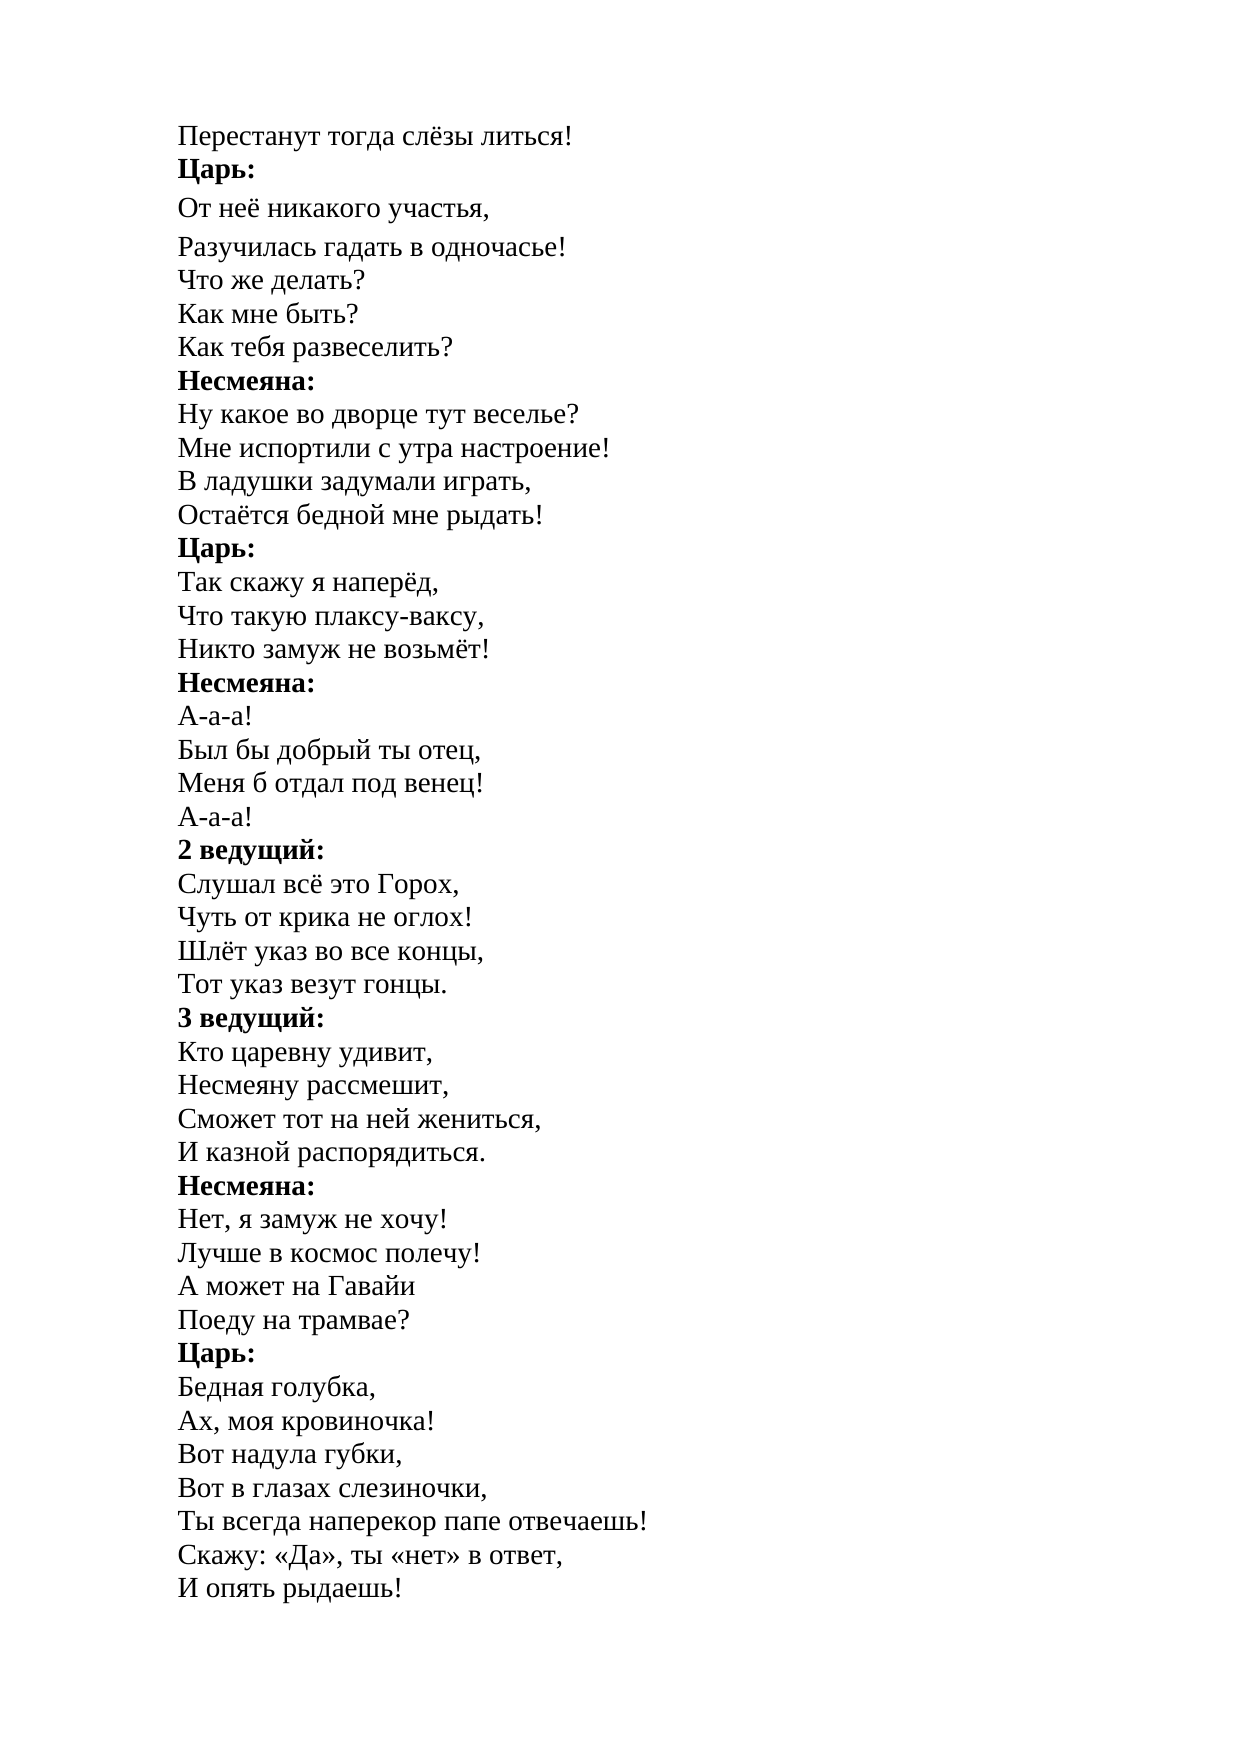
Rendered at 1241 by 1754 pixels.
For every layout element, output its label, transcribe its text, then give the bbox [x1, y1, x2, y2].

text Вот в глазах слезиночки, [177, 1470, 1152, 1503]
text Что такую плаксу-ваксу, [177, 598, 1152, 631]
text Царь: [177, 1336, 1152, 1369]
text Нет, я замуж не хочу! [177, 1201, 1152, 1235]
text Так скажу я наперёд, [177, 564, 1152, 598]
text Перестанут тогда слёзы литься! [177, 118, 1152, 152]
text Чуть от крика не оглох! [177, 899, 1152, 933]
text Несмеяна: [177, 1168, 1152, 1201]
text Как мне быть? [177, 296, 1152, 329]
text Бедная голубка, [177, 1369, 1152, 1403]
text Несмеяна: [177, 665, 1152, 698]
text Несмеяна: [177, 363, 1152, 396]
text Что же делать? [177, 262, 1152, 296]
text Кто царевну удивит, [177, 1034, 1152, 1067]
text А может на Гавайи [177, 1268, 1152, 1302]
text В ладушки задумали играть, [177, 463, 1152, 497]
text И казной распорядиться. [177, 1134, 1152, 1168]
text 2 ведущий: [177, 832, 1152, 866]
text Царь: [177, 531, 1152, 564]
text Несмеяну рассмешит, [177, 1067, 1152, 1101]
text Тот указ везут гонцы. [177, 967, 1152, 1000]
text Лучше в космос полечу! [177, 1235, 1152, 1268]
text Шлёт указ во все концы, [177, 933, 1152, 967]
text Слушал всё это Горох, [177, 866, 1152, 899]
text 3 ведущий: [177, 1000, 1152, 1034]
text Поеду на трамвае? [177, 1302, 1152, 1336]
text Скажу: «Да», ты «нет» в ответ, [177, 1537, 1152, 1570]
text А-а-а! [177, 799, 1152, 832]
text Никто замуж не возьмёт! [177, 631, 1152, 665]
text От неё никакого участья, [177, 190, 1152, 224]
text Остаётся бедной мне рыдать! [177, 497, 1152, 531]
text Меня б отдал под венец! [177, 765, 1152, 799]
text Был бы добрый ты отец, [177, 732, 1152, 765]
text Вот надула губки, [177, 1436, 1152, 1470]
text И опять рыдаешь! [177, 1570, 1152, 1604]
text Мне испортили с утра настроение! [177, 430, 1152, 463]
text Ах, моя кровиночка! [177, 1403, 1152, 1436]
text Царь: [177, 152, 1152, 185]
text Сможет тот на ней жениться, [177, 1101, 1152, 1134]
text Разучилась гадать в одночасье! [177, 229, 1152, 262]
text А-а-а! [177, 698, 1152, 732]
text Как тебя развеселить? [177, 329, 1152, 363]
text Ну какое во дворце тут веселье? [177, 396, 1152, 430]
text Ты всегда наперекор папе отвечаешь! [177, 1503, 1152, 1537]
